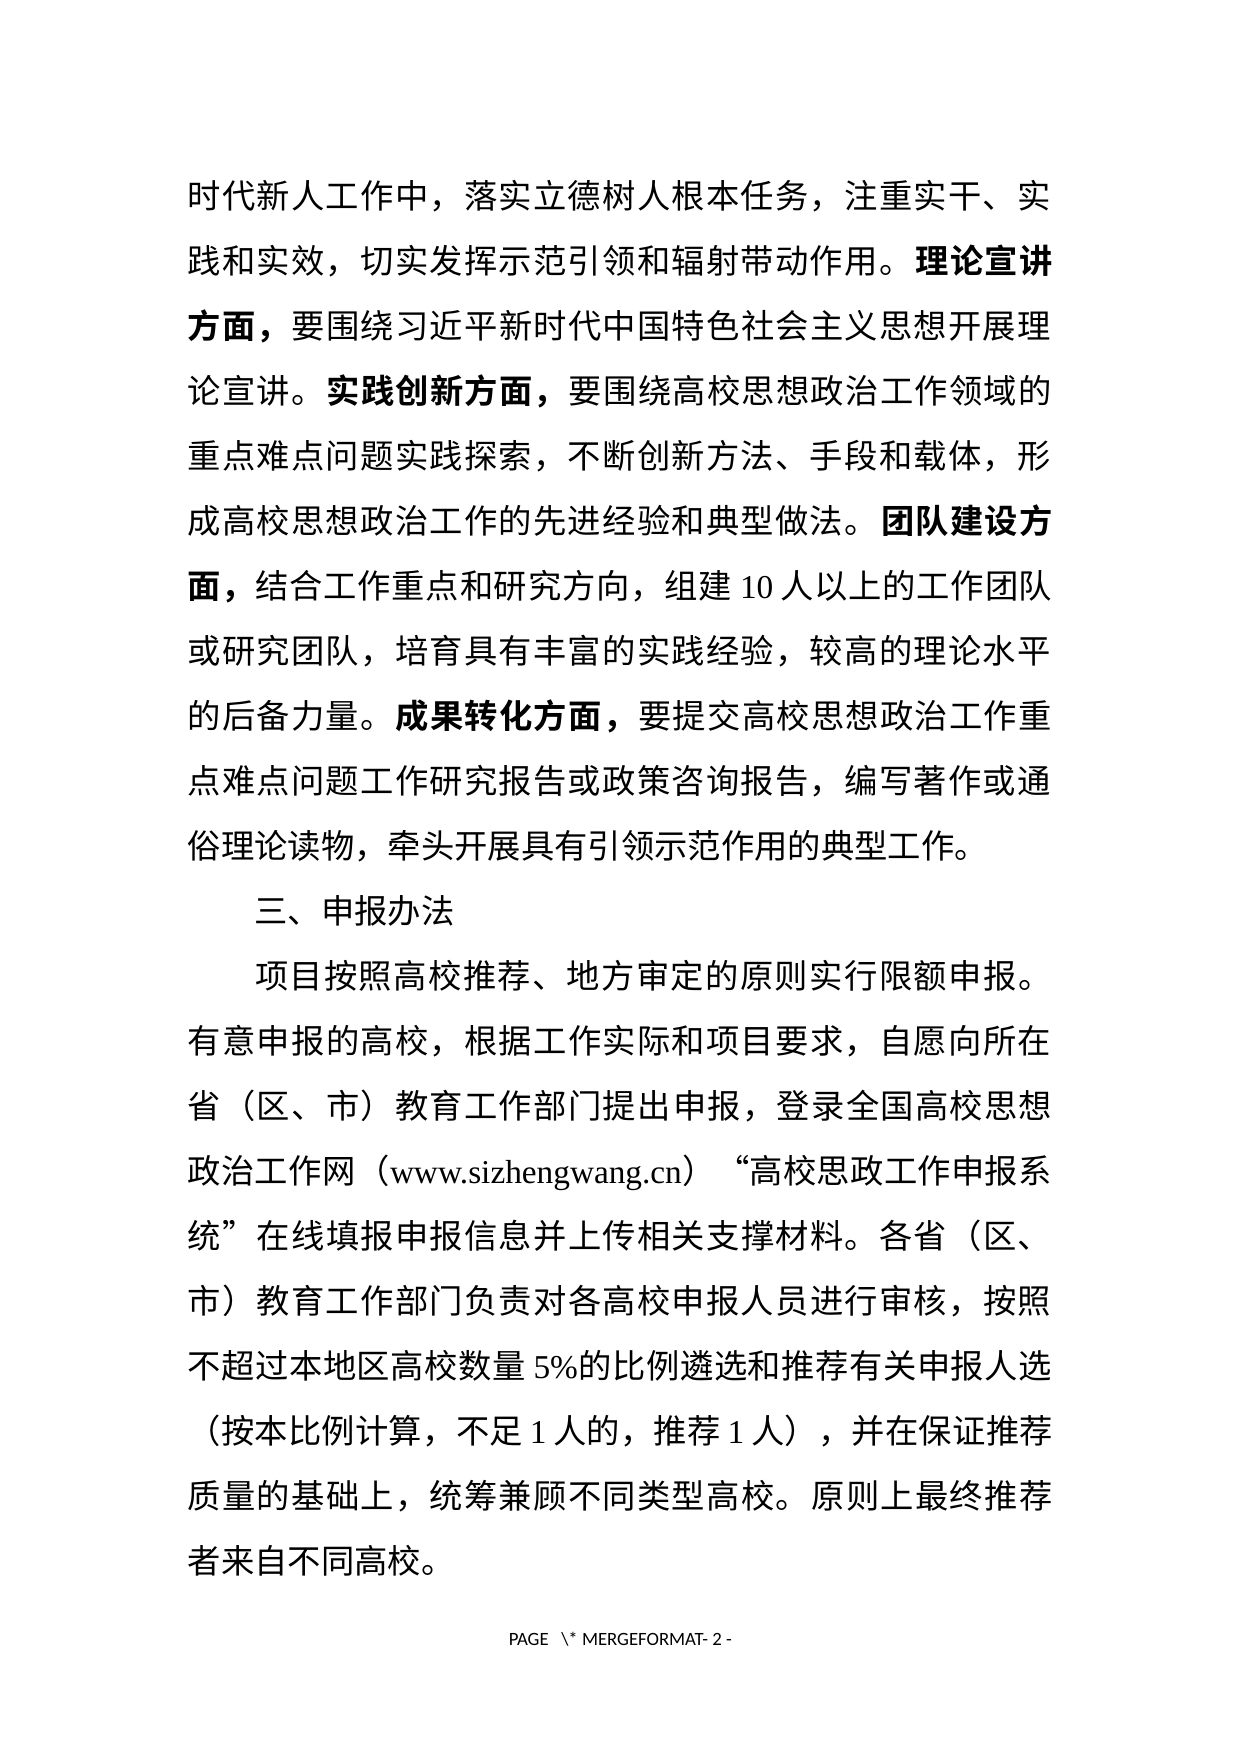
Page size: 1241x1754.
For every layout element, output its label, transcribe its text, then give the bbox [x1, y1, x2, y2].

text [187, 162, 1053, 877]
text 项目按照高校推荐、地方审定的原则实行限额申报。有意申报的高校，根据工作实际和项目要求，自愿向所在省（区、市）教育工作部门提出申报，登录全国高校思想政治工作网（www.sizhengwang.cn）“高校思政工作申报系统”在线填报申报信息并上传相关支撑材料。各省（区、市）教育工作部门负责对各高校申报人员进行审核，按照不超过本地区高校数量5%的比例遴选和推荐有关申报人选（按本比例计算，不足1人的，推荐1人），并在保证推荐质量的基础上，统筹兼顾不同类型高校。原则上最终推荐者来自不同高校。 [187, 942, 1053, 1592]
text 三、申报办法 [187, 877, 1053, 942]
